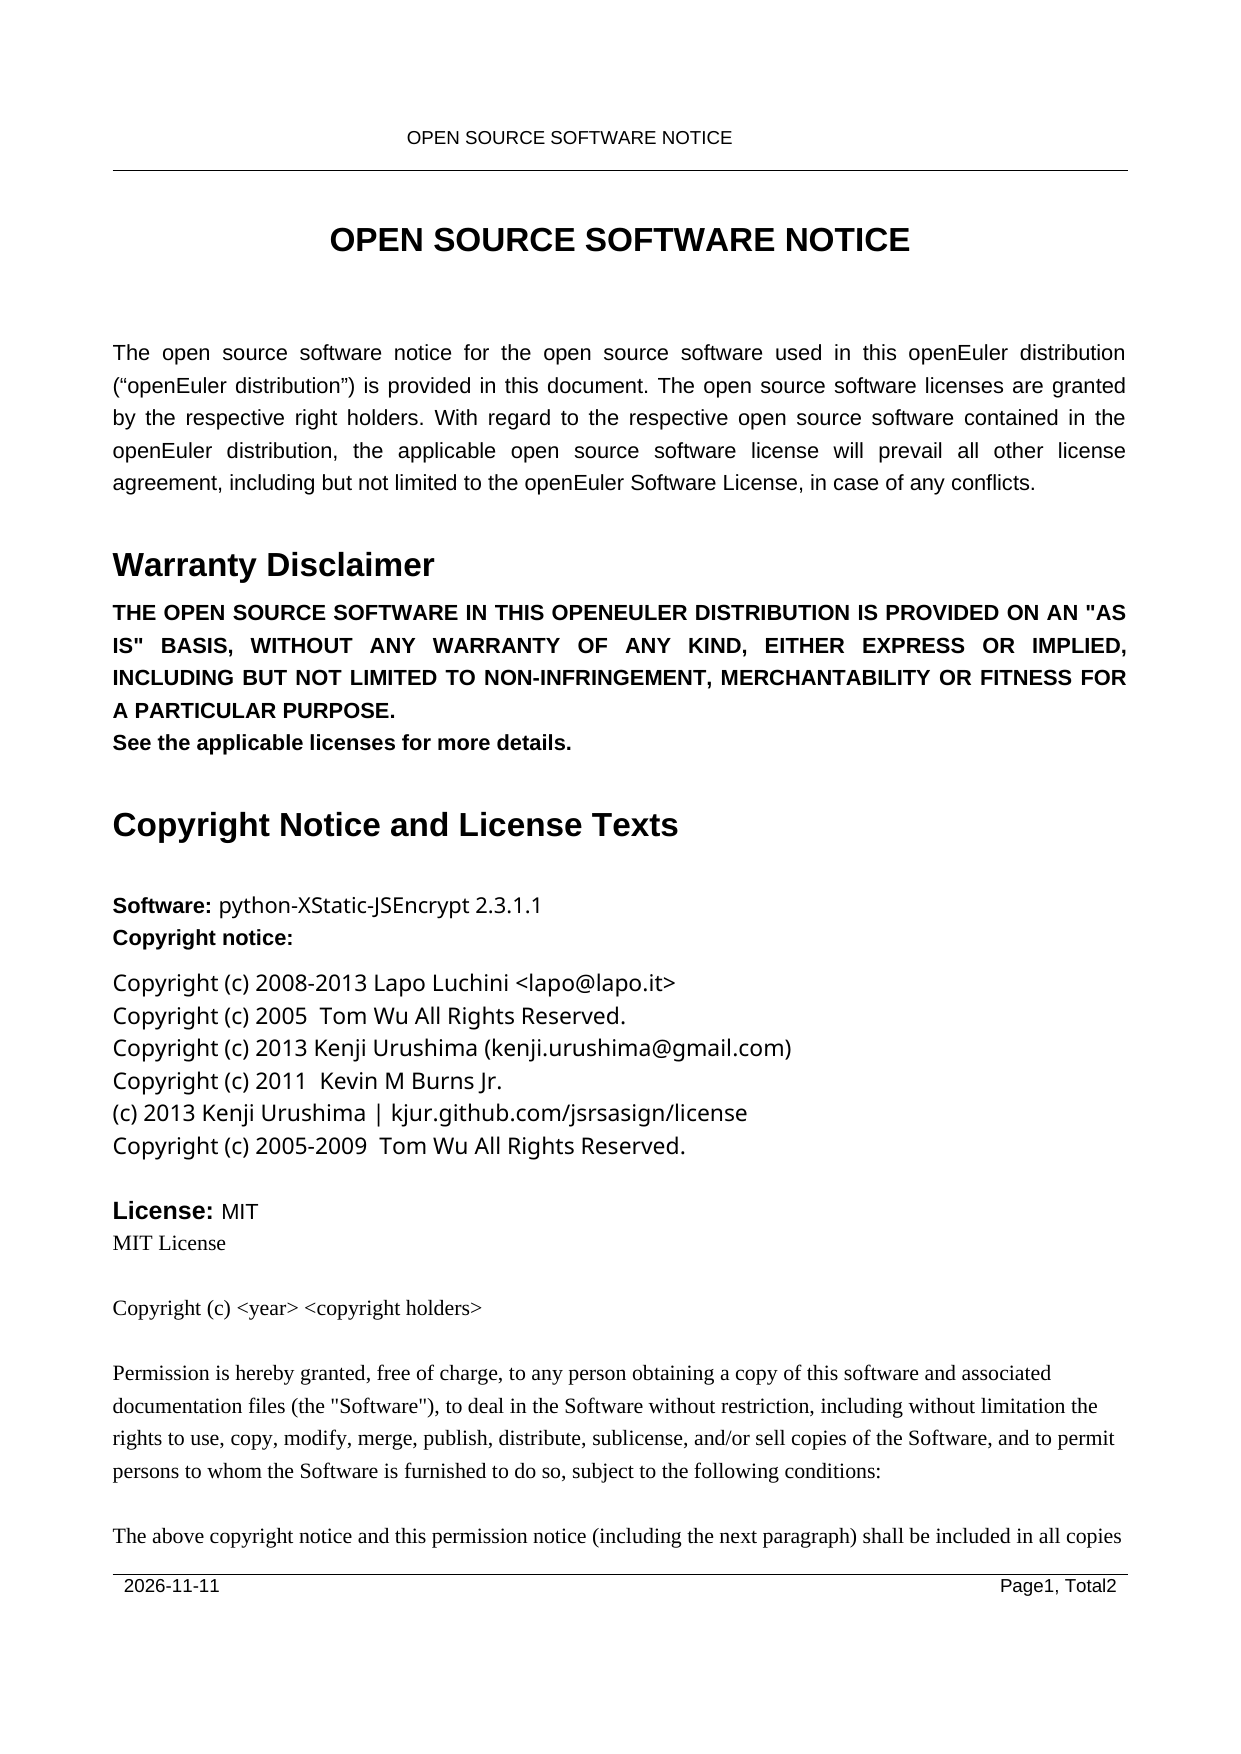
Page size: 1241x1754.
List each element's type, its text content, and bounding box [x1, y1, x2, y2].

text License: MIT [112, 1194, 1128, 1226]
title Software: python-XStatic-JSEncrypt 2.3.1.1 [112, 889, 1128, 921]
text Copyright Notice and License Texts [112, 791, 1128, 856]
text The open source software notice for the open source software used in this openEuler distribution (“openEuler distribution”) is provided in this document. The open source software licenses are granted by the respective right holders. With regard to the respective open source software contained in the openEuler distribution, the applicable open source software license will prevail all other license agreement, including but not limited to the openEuler Software License, in case of any conflicts. [112, 336, 1128, 499]
text THE OPEN SOURCE SOFTWARE IN THIS OPENEULER DISTRIBUTION IS PROVIDED ON AN "AS IS" BASIS, WITHOUT ANY WARRANTY OF ANY KIND, EITHER EXPRESS OR IMPLIED, INCLUDING BUT NOT LIMITED TO NON-INFRINGEMENT, MERCHANTABILITY OR FITNESS FOR A PARTICULAR PURPOSE. See the applicable licenses for more details. [112, 596, 1128, 759]
text Warranty Disclaimer [112, 531, 1128, 596]
text Copyright notice: [112, 921, 1128, 954]
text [112, 1226, 1128, 1551]
text Copyright (c) 2008-2013 Lapo Luchini <lapo@lapo.it> Copyright (c) 2005 Tom Wu All Rights Reserved. Copyright (c) 2013 Kenji Urushima (kenji.urushima@gmail.com) Copyright (c) 2011 Kevin M Burns Jr. (c) 2013 Kenji Urushima | kjur.github.com/jsrsasign/license Copyright (c) 2005-2009 Tom Wu All Rights Reserved. [112, 966, 1128, 1194]
text OPEN SOURCE SOFTWARE NOTICE [112, 206, 1128, 271]
